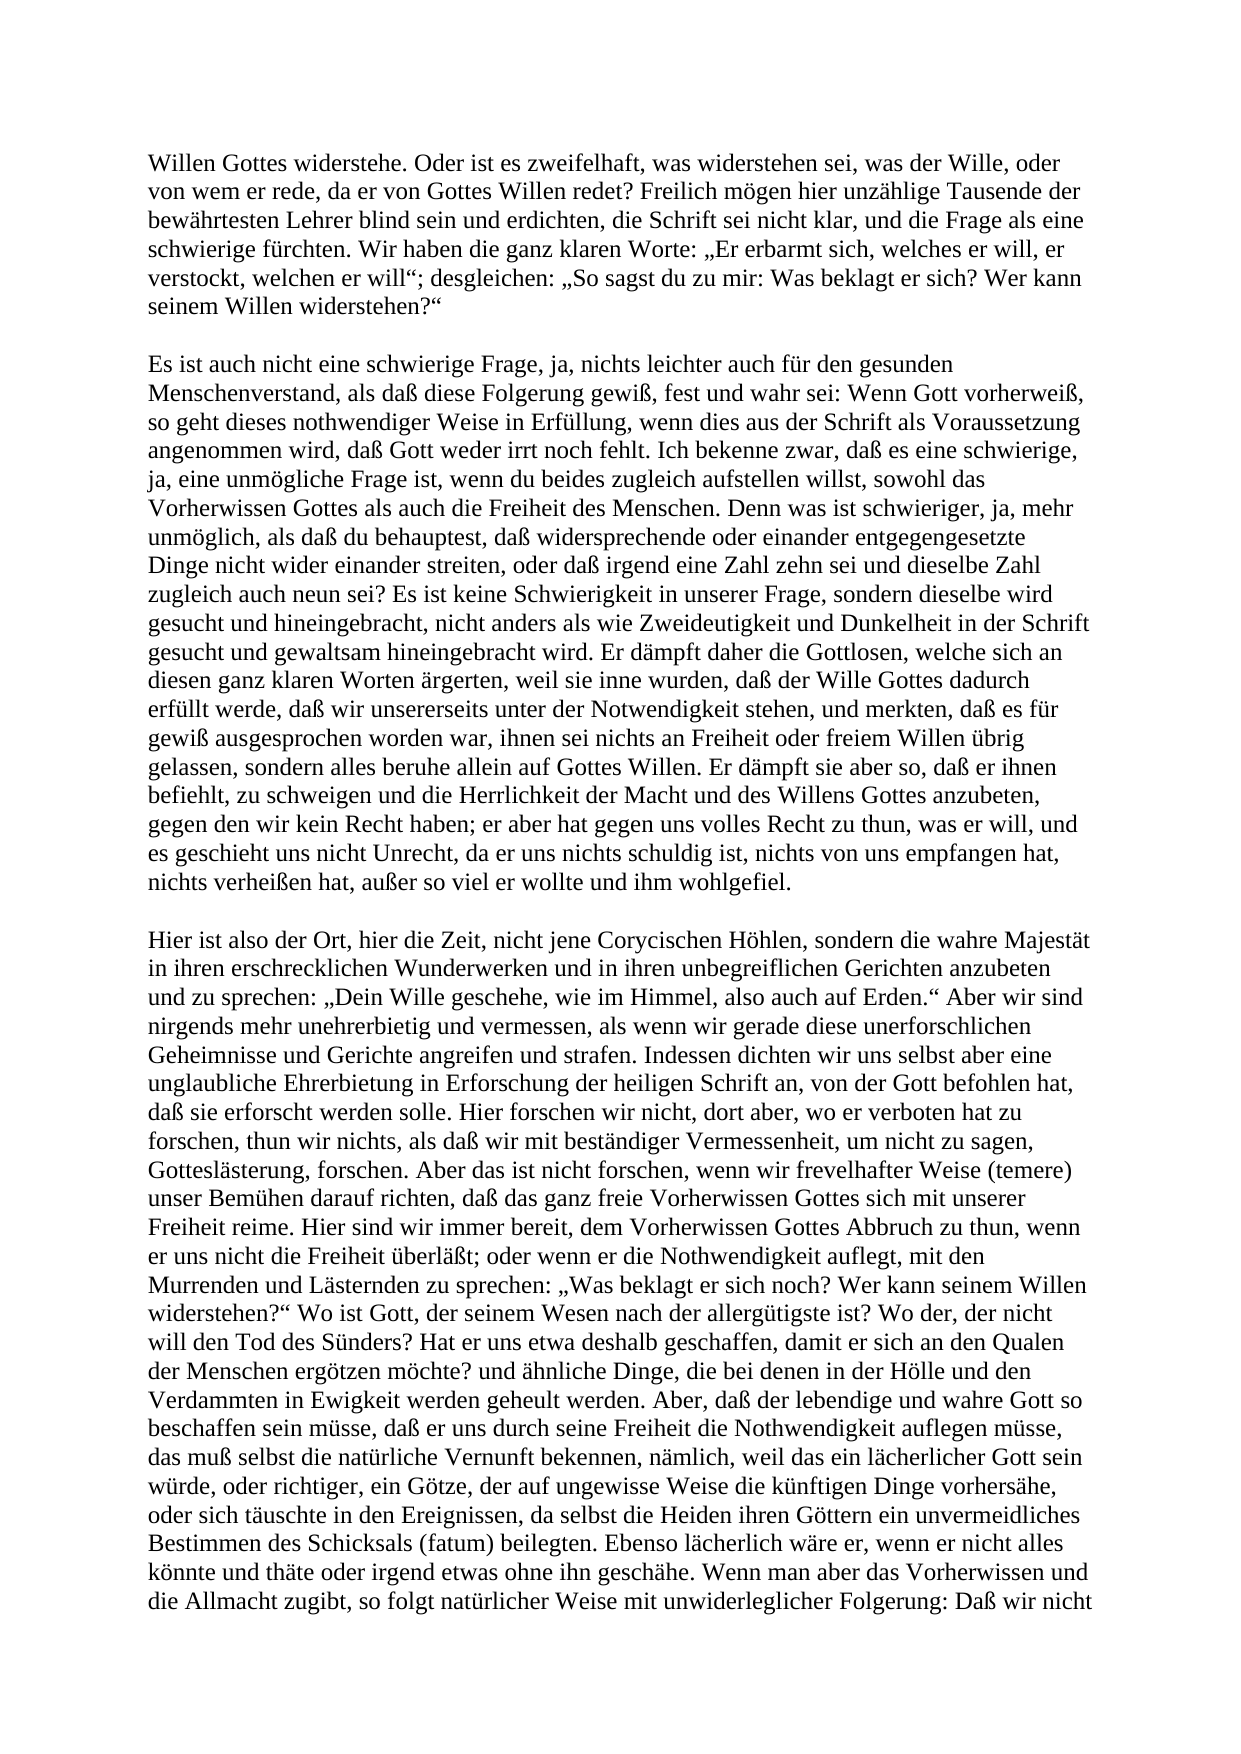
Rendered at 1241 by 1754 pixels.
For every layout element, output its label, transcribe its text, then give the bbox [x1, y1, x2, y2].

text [148, 148, 1093, 320]
text Es ist auch nicht eine schwierige Frage, ja, nichts leichter auch für den gesunden Menschenverstand, als daß diese Folgerung gewiß, fest und wahr sei: Wenn Gott vorherweiß, so geht dieses nothwendiger Weise in Erfüllung, wenn dies aus der Schrift als Voraussetzung angenommen wird, daß Gott weder irrt noch fehlt. Ich bekenne zwar, daß es eine schwierige, ja, eine unmögliche Frage ist, wenn du beides zugleich aufstellen willst, sowohl das Vorherwissen Gottes als auch die Freiheit des Menschen. Denn was ist schwieriger, ja, mehr unmöglich, als daß du behauptest, daß widersprechende oder einander entgegengesetzte Dinge nicht wider einander streiten, oder daß irgend eine Zahl zehn sei und dieselbe Zahl zugleich auch neun sei? Es ist keine Schwierigkeit in unserer Frage, sondern dieselbe wird gesucht und hineingebracht, nicht anders als wie Zweideutigkeit und Dunkelheit in der Schrift gesucht und gewaltsam hineingebracht wird. Er dämpft daher die Gottlosen, welche sich an diesen ganz klaren Worten ärgerten, weil sie inne wurden, daß der Wille Gottes dadurch erfüllt werde, daß wir unsererseits unter der Notwendigkeit stehen, und merkten, daß es für gewiß ausgesprochen worden war, ihnen sei nichts an Freiheit oder freiem Willen übrig gelassen, sondern alles beruhe allein auf Gottes Willen. Er dämpft sie aber so, daß er ihnen befiehlt, zu schweigen und die Herrlichkeit der Macht und des Willens Gottes anzubeten, gegen den wir kein Recht haben; er aber hat gegen uns volles Recht zu thun, was er will, und es geschieht uns nicht Unrecht, da er uns nichts schuldig ist, nichts von uns empfangen hat, nichts verheißen hat, außer so viel er wollte und ihm wohlgefiel. [148, 349, 1093, 896]
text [148, 925, 1093, 1615]
